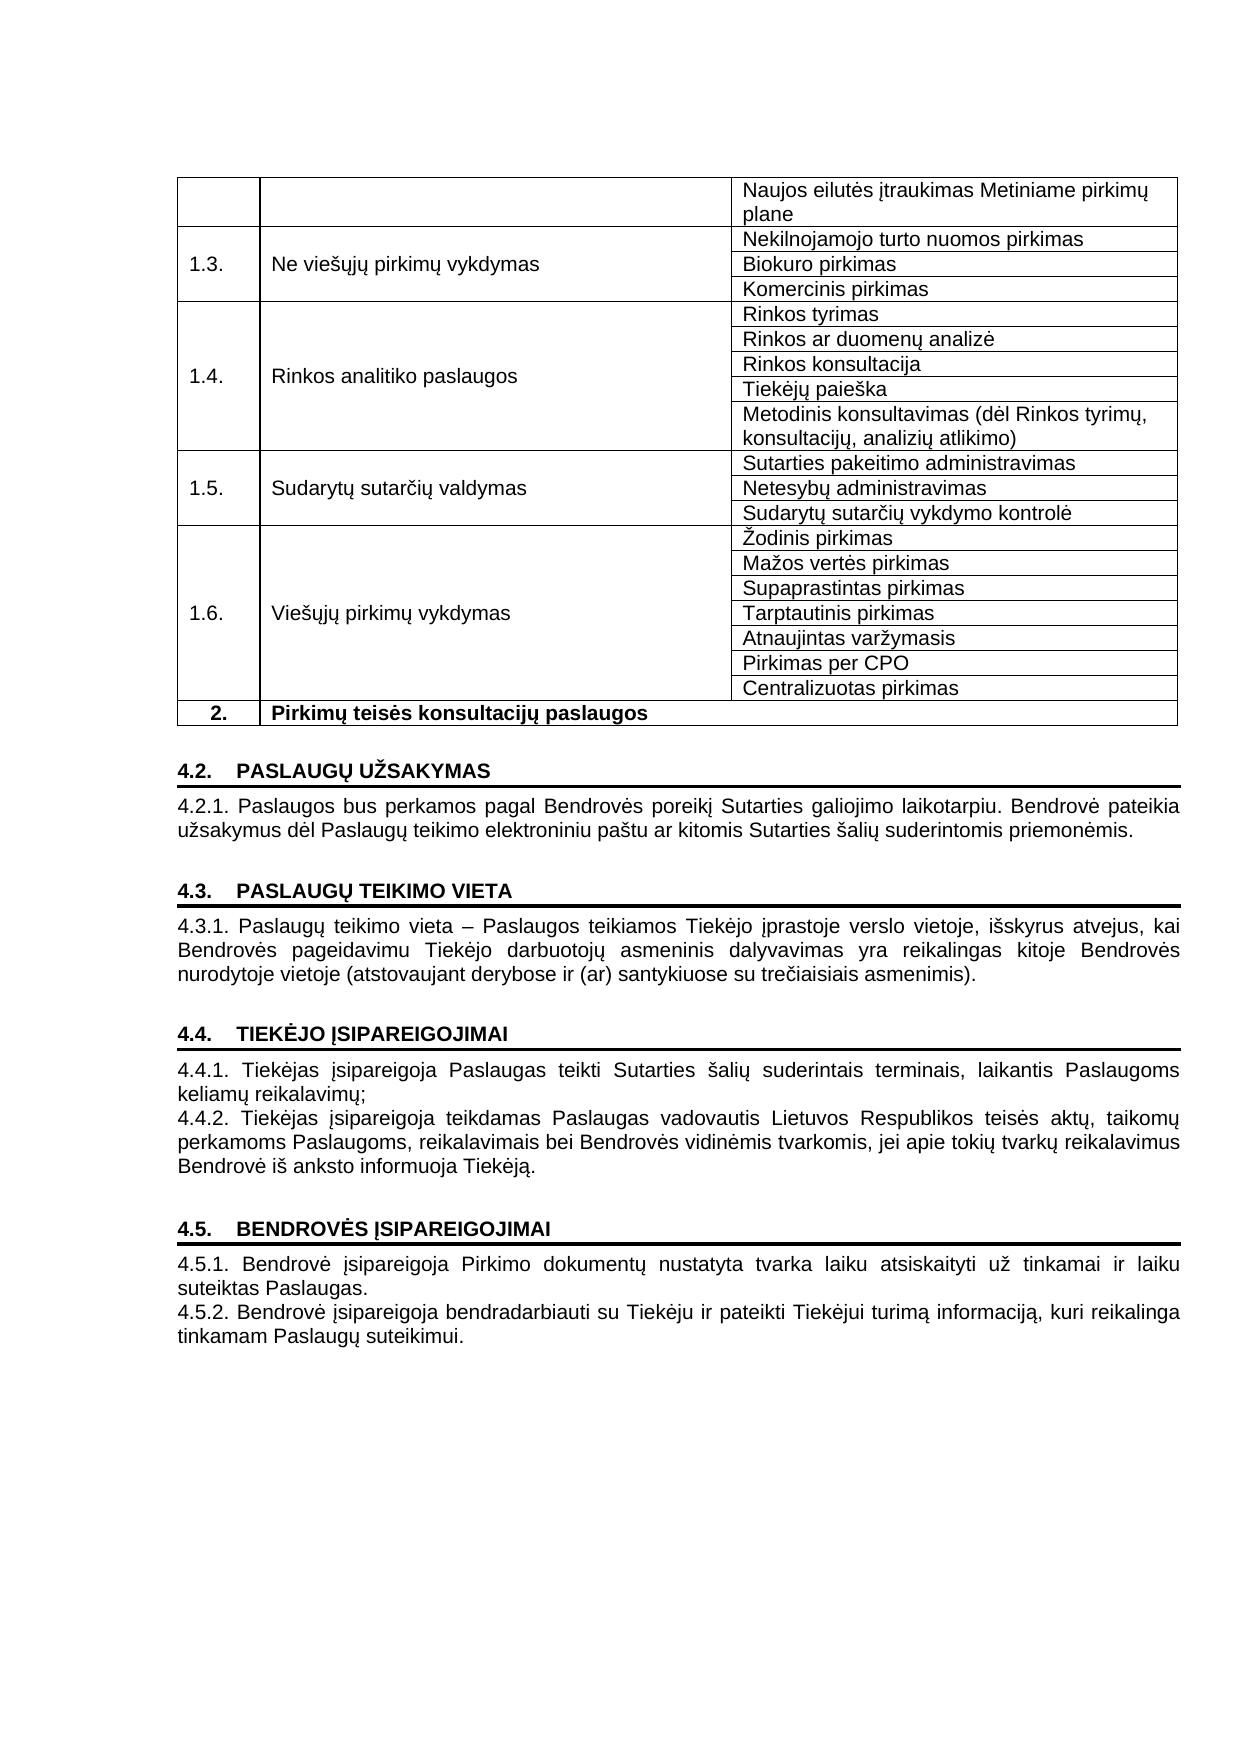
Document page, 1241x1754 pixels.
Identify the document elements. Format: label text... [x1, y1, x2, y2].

list 4.5.2. Bendrovė įsipareigoja bendradarbiauti su Tiekėju ir pateikti Tiekėjui turimą informaciją, kuri reikalinga tinkamam Paslaugų suteikimui. [177, 1300, 1181, 1348]
table_cell Naujos eilutės įtraukimas Metiniame pirkimų plane [732, 178, 1177, 226]
list 4.5.1. Bendrovė įsipareigoja Pirkimo dokumentų nustatyta tvarka laiku atsiskaityti už tinkamai ir laiku suteiktas Paslaugas. [177, 1252, 1181, 1300]
table_cell Rinkos ar duomenų analizė [732, 327, 1177, 351]
table_cell Mažos vertės pirkimas [732, 551, 1177, 575]
table_cell Rinkos tyrimas [732, 302, 1177, 326]
table_cell Pirkimas per CPO [732, 651, 1177, 675]
table_cell Sudarytų sutarčių vykdymo kontrolė [732, 501, 1177, 525]
list PASLAUGŲ TEIKIMO VIETA [177, 878, 1181, 904]
table_cell Sutarties pakeitimo administravimas [732, 451, 1177, 475]
table_cell Metodinis konsultavimas (dėl Rinkos tyrimų, konsultacijų, analizių atlikimo) [732, 402, 1177, 450]
table_cell 1.4. [178, 302, 259, 450]
table_cell Pirkimų teisės konsultacijų paslaugos [261, 701, 1177, 725]
list BENDROVĖS ĮSIPAREIGOJIMAI [177, 1216, 1181, 1242]
table_cell Supaprastintas pirkimas [732, 576, 1177, 600]
table_cell 2. [178, 701, 259, 725]
table_cell Ne viešųjų pirkimų vykdymas [261, 227, 731, 301]
table_cell Biokuro pirkimas [732, 252, 1177, 276]
list 4.4.1. Tiekėjas įsipareigoja Paslaugas teikti Sutarties šalių suderintais terminais, laikantis Paslaugoms keliamų reikalavimų; [177, 1058, 1181, 1106]
list 4.3.1. Paslaugų teikimo vieta – Paslaugos teikiamos Tiekėjo įprastoje verslo vietoje, išskyrus atvejus, kai Bendrovės pageidavimu Tiekėjo darbuotojų asmeninis dalyvavimas yra reikalingas kitoje Bendrovės nurodytoje vietoje (atstovaujant derybose ir (ar) santykiuose su trečiaisiais asmenimis). [177, 914, 1181, 986]
table_cell Sudarytų sutarčių valdymas [261, 451, 731, 525]
table_cell Netesybų administravimas [732, 476, 1177, 500]
table_cell Nekilnojamojo turto nuomos pirkimas [732, 227, 1177, 251]
table_cell 1.6. [178, 526, 259, 700]
list 4.2.1. Paslaugos bus perkamos pagal Bendrovės poreikį Sutarties galiojimo laikotarpiu. Bendrovė pateikia užsakymus dėl Paslaugų teikimo elektroniniu paštu ar kitomis Sutarties šalių suderintomis priemonėmis. [177, 794, 1181, 842]
list PASLAUGŲ UŽSAKYMAS [177, 759, 1181, 785]
list TIEKĖJO ĮSIPAREIGOJIMAI [177, 1022, 1181, 1048]
table_cell Rinkos analitiko paslaugos [261, 302, 731, 450]
table_cell Tiekėjų paieška [732, 377, 1177, 401]
table_cell Žodinis pirkimas [732, 526, 1177, 550]
table_cell 1.5. [178, 451, 259, 525]
table_cell Komercinis pirkimas [732, 277, 1177, 301]
table_cell Rinkos konsultacija [732, 352, 1177, 376]
table_cell Centralizuotas pirkimas [732, 676, 1177, 700]
list 4.4.2. Tiekėjas įsipareigoja teikdamas Paslaugas vadovautis Lietuvos Respublikos teisės aktų, taikomų perkamoms Paslaugoms, reikalavimais bei Bendrovės vidinėmis tvarkomis, jei apie tokių tvarkų reikalavimus Bendrovė iš anksto informuoja Tiekėją. [177, 1106, 1181, 1177]
table_cell 1.3. [178, 227, 259, 301]
table_cell Tarptautinis pirkimas [732, 601, 1177, 625]
table_cell Atnaujintas varžymasis [732, 626, 1177, 650]
table_cell Viešųjų pirkimų vykdymas [261, 526, 731, 700]
